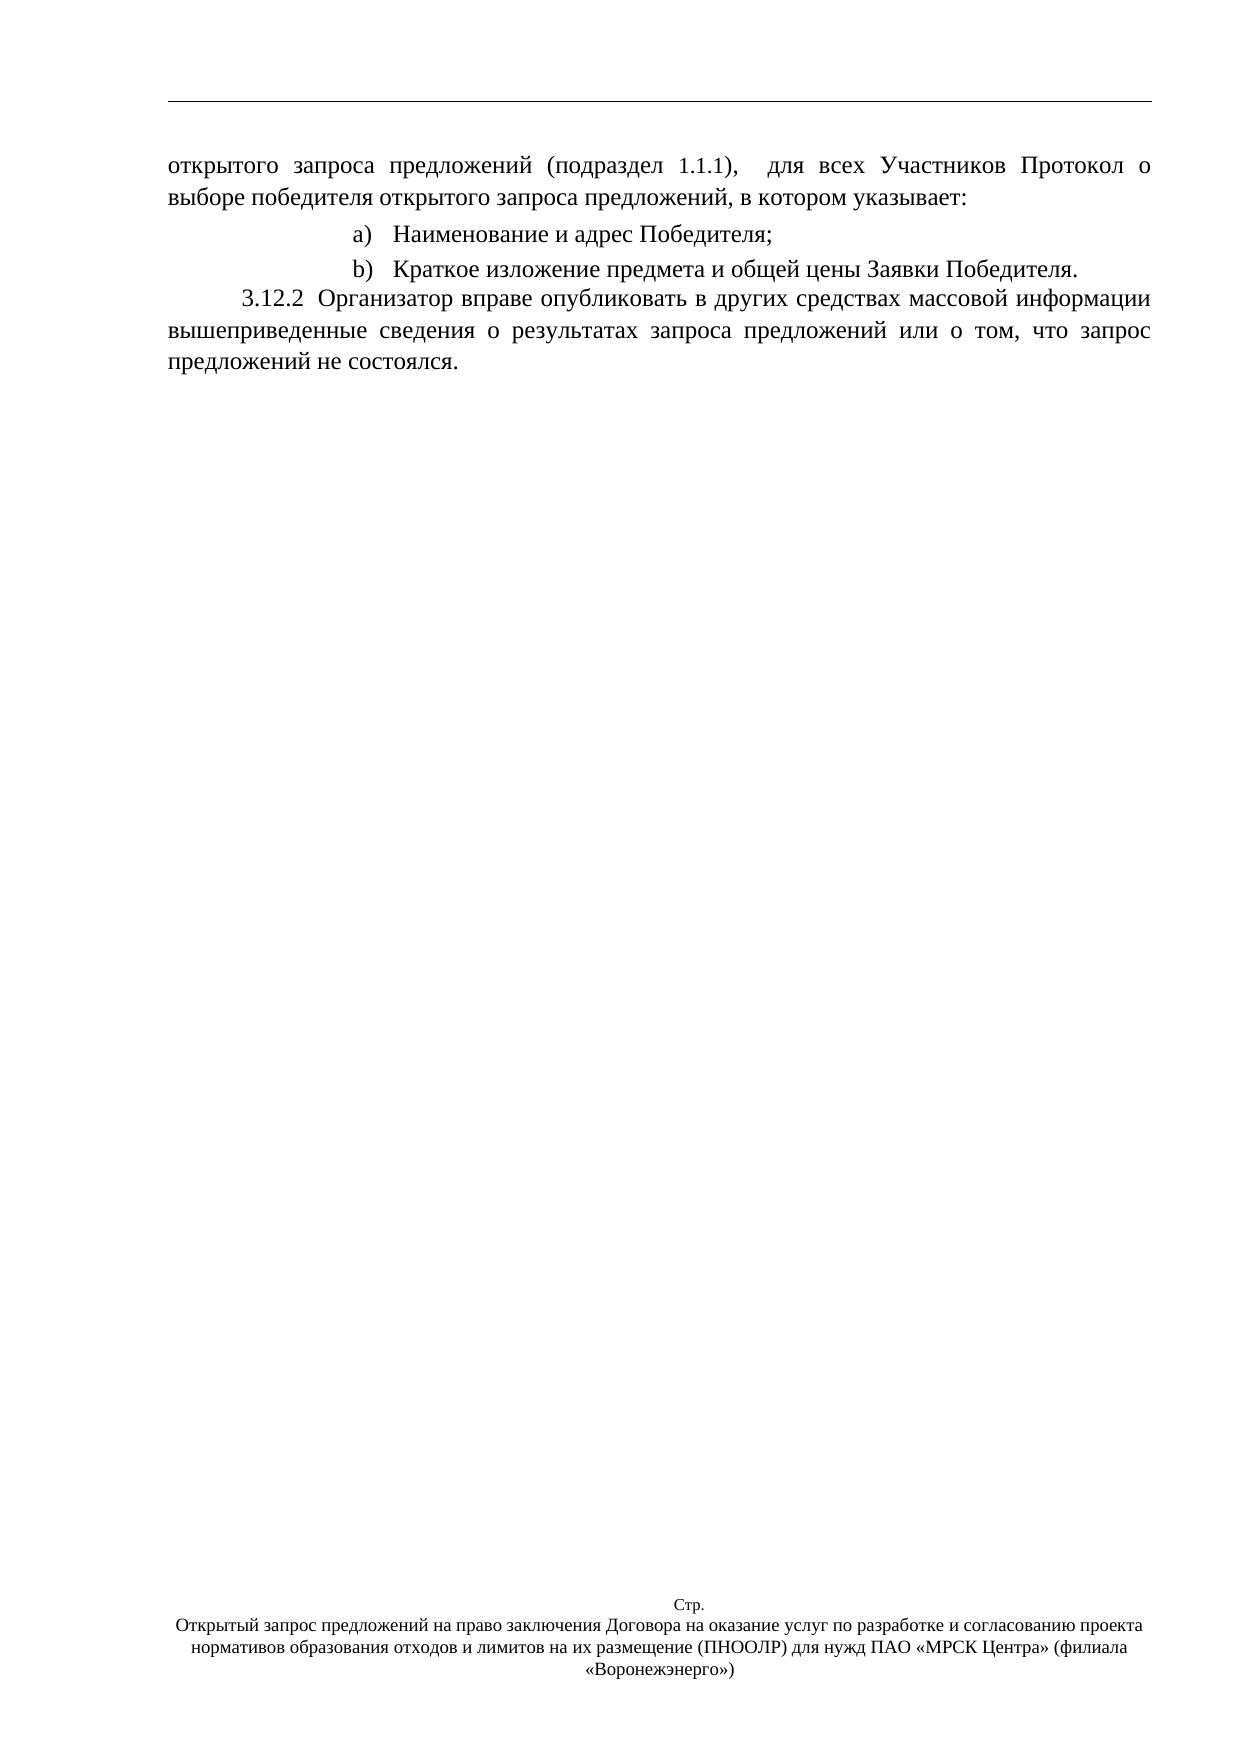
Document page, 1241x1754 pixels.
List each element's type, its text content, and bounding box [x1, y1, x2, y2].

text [168, 150, 1152, 210]
list Краткое изложение предмета и общей цены Заявки Победителя. [286, 254, 1166, 283]
list Наименование и адрес Победителя; [286, 219, 1166, 248]
text 3.12.2 Организатор вправе опубликовать в других средствах массовой информации вышеприведенные сведения о результатах запроса предложений или о том, что запрос предложений не состоялся. [168, 283, 1152, 375]
